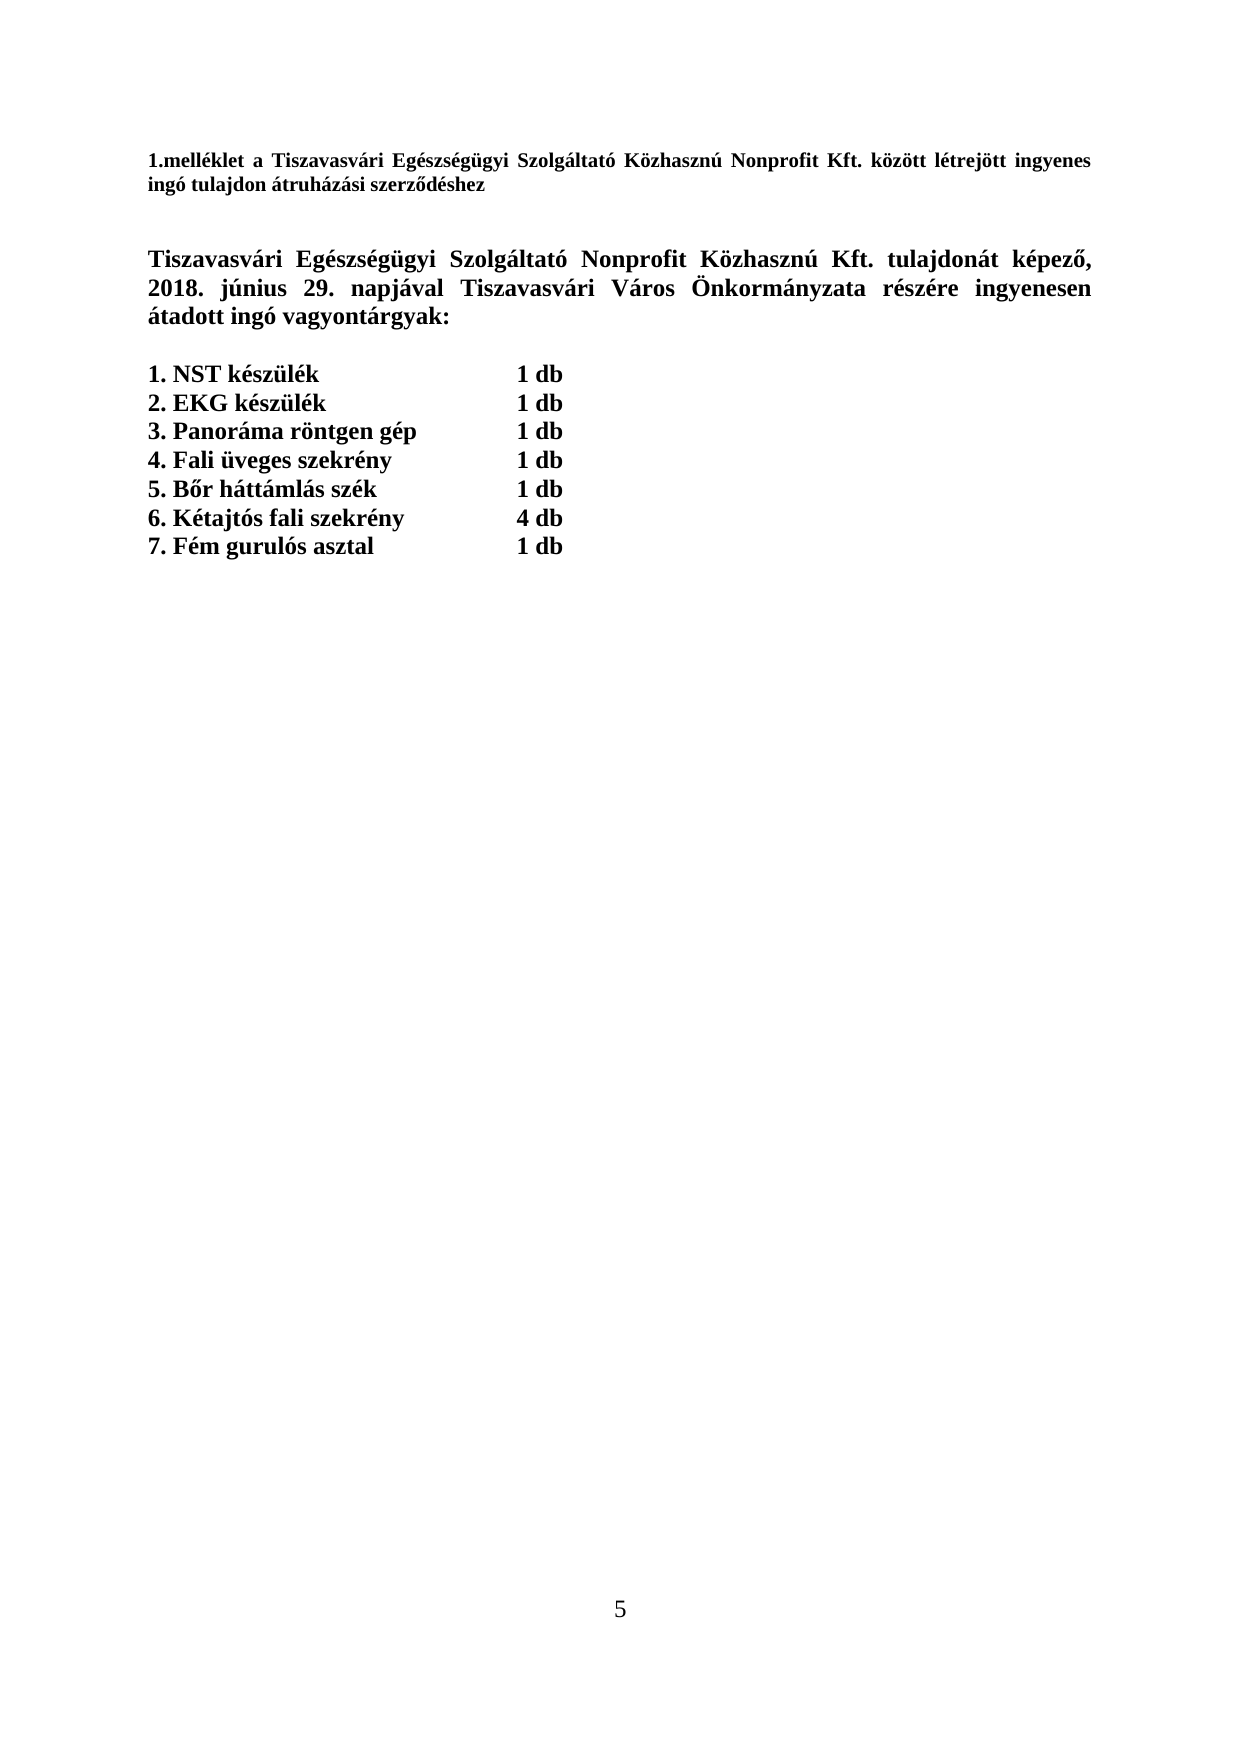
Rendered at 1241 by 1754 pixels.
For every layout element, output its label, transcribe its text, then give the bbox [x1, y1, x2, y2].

text Tiszavasvári Egészségügyi Szolgáltató Nonprofit Közhasznú Kft. tulajdonát képező, 2018. június 29. napjával Tiszavasvári Város Önkormányzata részére ingyenesen átadott ingó vagyontárgyak: [148, 244, 1093, 330]
text 2. EKG készülék 1 db [148, 388, 1093, 416]
text 7. Fém gurulós asztal 1 db [148, 531, 1093, 560]
text 3. Panoráma röntgen gép 1 db [148, 416, 1093, 445]
text 1. NST készülék 1 db [148, 359, 1093, 388]
text 1.melléklet a Tiszavasvári Egészségügyi Szolgáltató Közhasznú Nonprofit Kft. között létrejött ingyenes ingó tulajdon átruházási szerződéshez [148, 148, 1093, 196]
text 6. Kétajtós fali szekrény 4 db [148, 503, 1093, 531]
text 5. Bőr háttámlás szék 1 db [148, 474, 1093, 503]
text 4. Fali üveges szekrény 1 db [148, 445, 1093, 474]
